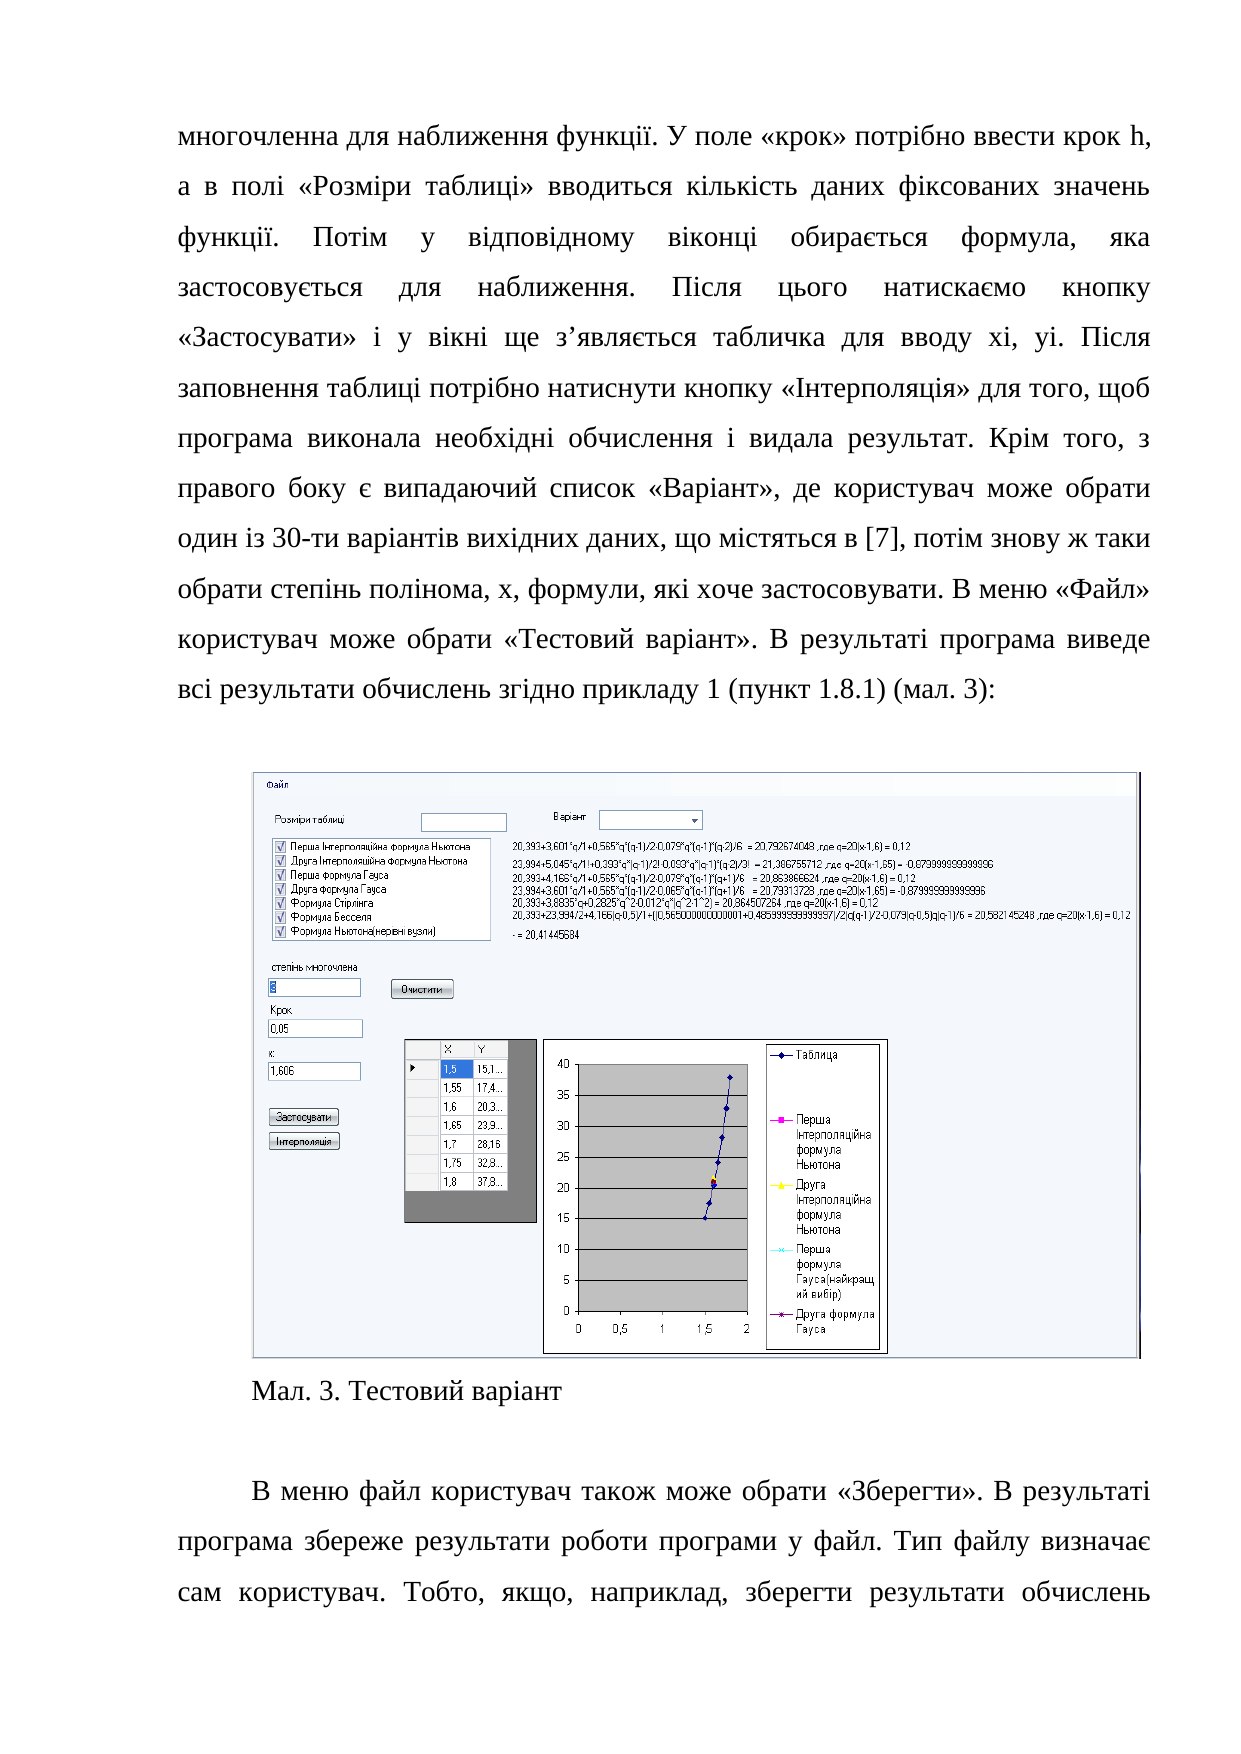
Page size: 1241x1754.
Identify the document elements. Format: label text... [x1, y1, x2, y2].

text Мал. 3. Тестовий варіант [177, 1373, 1152, 1406]
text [177, 118, 1152, 705]
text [177, 1473, 1152, 1607]
picture [251, 772, 1141, 1359]
